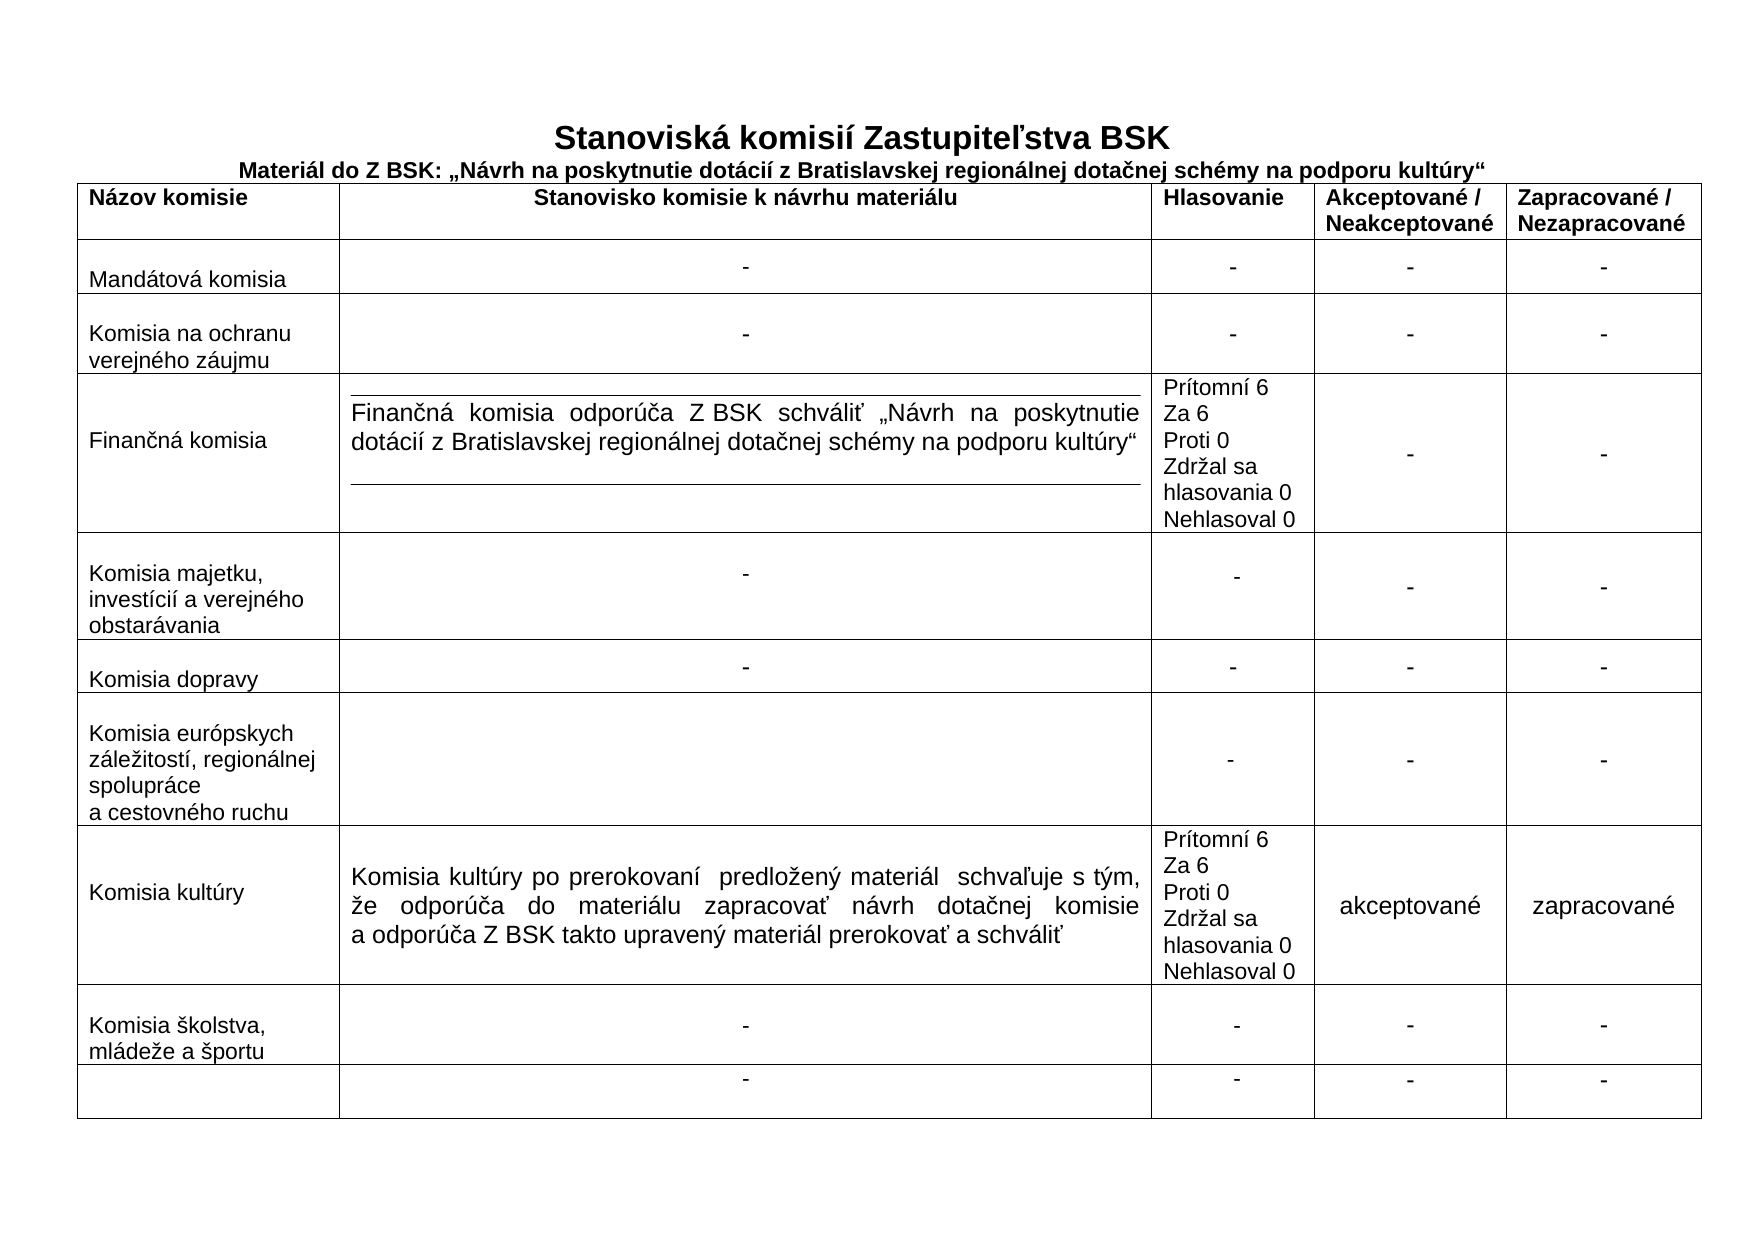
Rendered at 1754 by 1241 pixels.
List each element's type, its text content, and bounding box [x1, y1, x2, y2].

table_cell Komisia majetku, investícií a verejného obstarávania [78, 533, 339, 638]
table_cell Mandátová komisia [78, 240, 339, 293]
table_cell Prítomní 6 Za 6 Proti 0 Zdržal sa hlasovania 0 Nehlasoval 0 [1152, 374, 1314, 532]
text Stanoviská komisií Zastupiteľstva BSK [89, 118, 1636, 157]
table_cell - [340, 1065, 1151, 1118]
table_cell - [340, 985, 1151, 1064]
table_cell - [1152, 294, 1314, 373]
table_cell - [1152, 693, 1314, 825]
table_cell akceptované [1315, 826, 1506, 984]
table_cell - [1507, 374, 1701, 532]
table_cell Finančná komisia [78, 374, 339, 532]
table_cell - [340, 640, 1151, 692]
table_cell Prítomní 6 Za 6 Proti 0 Zdržal sa hlasovania 0 Nehlasoval 0 [1152, 826, 1314, 984]
text Materiál do Z BSK: „Návrh na poskytnutie dotácií z Bratislavskej regionálnej dotačnej schémy na podporu kultúry“ [89, 157, 1636, 183]
table_cell - [1507, 240, 1701, 293]
table_cell - [1507, 693, 1701, 825]
table_cell - [1152, 533, 1314, 638]
table_cell - [1315, 240, 1506, 293]
table_cell Komisia dopravy [78, 640, 339, 692]
table_cell Komisia školstva, mládeže a športu [78, 985, 339, 1064]
table_cell Komisia kultúry [78, 826, 339, 984]
table_cell Finančná komisia odporúča Z BSK schváliť „Návrh na poskytnutie dotácií z Bratislavskej regionálnej dotačnej schémy na podporu kultúry“ [340, 374, 1151, 532]
table_cell Komisia na ochranu verejného záujmu [78, 294, 339, 373]
table_cell - [1315, 533, 1506, 638]
table_header Zapracované / Nezapracované [1507, 184, 1701, 239]
table_header Hlasovanie [1152, 184, 1314, 239]
table_header Stanovisko komisie k návrhu materiálu [340, 184, 1151, 239]
table_cell - [1507, 640, 1701, 692]
table_cell - [1507, 985, 1701, 1064]
table_cell Komisia európskych záležitostí, regionálnej spolupráce a cestovného ruchu [78, 693, 339, 825]
table_cell - [340, 240, 1151, 293]
table_cell - [1315, 640, 1506, 692]
table_cell - [1315, 294, 1506, 373]
table_cell Komisia kultúry po prerokovaní predložený materiál schvaľuje s tým, že odporúča do materiálu zapracovať návrh dotačnej komisie a odporúča Z BSK takto upravený materiál prerokovať a schváliť [340, 826, 1151, 984]
table_cell [340, 693, 1151, 825]
table_cell - [1315, 985, 1506, 1064]
table_cell - [1152, 1065, 1314, 1118]
table_cell - [1507, 533, 1701, 638]
table_header Akceptované / Neakceptované [1315, 184, 1506, 239]
table_header Názov komisie [78, 184, 339, 239]
table_cell - [1315, 693, 1506, 825]
table_cell - [340, 533, 1151, 638]
table_cell - [340, 294, 1151, 373]
table_cell - [1315, 1065, 1506, 1118]
table_cell - [1507, 294, 1701, 373]
table_cell - [1152, 985, 1314, 1064]
table_cell - [1152, 640, 1314, 692]
table_cell - [1315, 374, 1506, 532]
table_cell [78, 1065, 339, 1118]
table_cell - [1152, 240, 1314, 293]
table_cell - [1507, 1065, 1701, 1118]
table_cell zapracované [1507, 826, 1701, 984]
